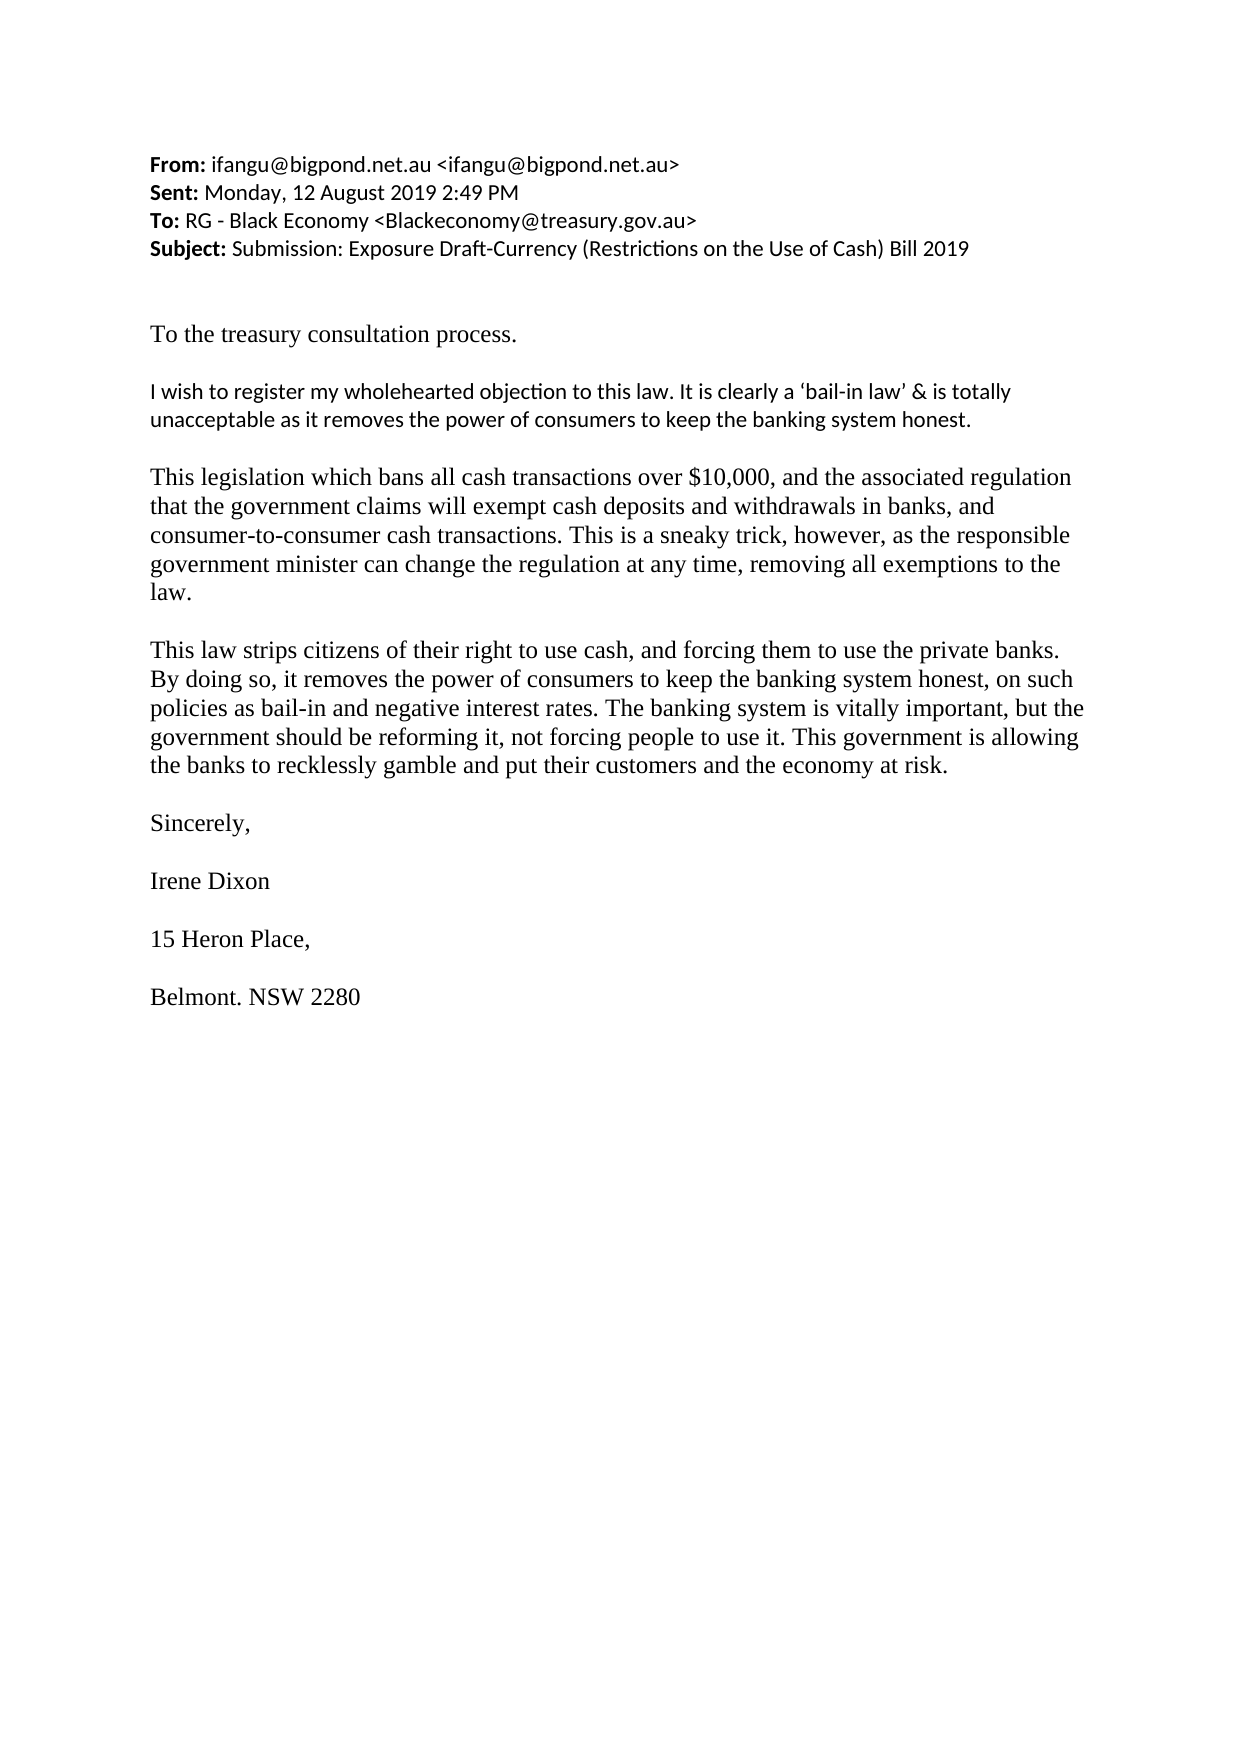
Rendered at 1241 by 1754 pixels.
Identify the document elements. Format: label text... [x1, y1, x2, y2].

text From: ifangu@bigpond.net.au <ifangu@bigpond.net.au> Sent: Monday, 12 August 2019 2:49 PM To: RG - Black Economy <Blackeconomy@treasury.gov.au> Subject: Submission: Exposure Draft-Currency (Restrictions on the Use of Cash) Bill 2019 [150, 150, 1090, 262]
text Belmont. NSW 2280 [150, 982, 1090, 1011]
text Irene Dixon [150, 866, 1090, 895]
text Sincerely, [150, 808, 1090, 837]
text I wish to register my wholehearted objection to this law. It is clearly a ‘bail-in law’ & is totally unacceptable as it removes the power of consumers to keep the banking system honest. [150, 377, 1090, 433]
text To the treasury consultation process. [150, 319, 1090, 348]
text This legislation which bans all cash transactions over $10,000, and the associated regulation that the government claims will exempt cash deposits and withdrawals in banks, and consumer-to-consumer cash transactions. This is a sneaky trick, however, as the responsible government minister can change the regulation at any time, removing all exemptions to the law. [150, 462, 1090, 606]
text 15 Heron Place, [150, 924, 1090, 953]
text This law strips citizens of their right to use cash, and forcing them to use the private banks. By doing so, it removes the power of consumers to keep the banking system honest, on such policies as bail-in and negative interest rates. The banking system is vitally important, but the government should be reforming it, not forcing people to use it. This government is allowing the banks to recklessly gamble and put their customers and the economy at risk. [150, 635, 1090, 779]
